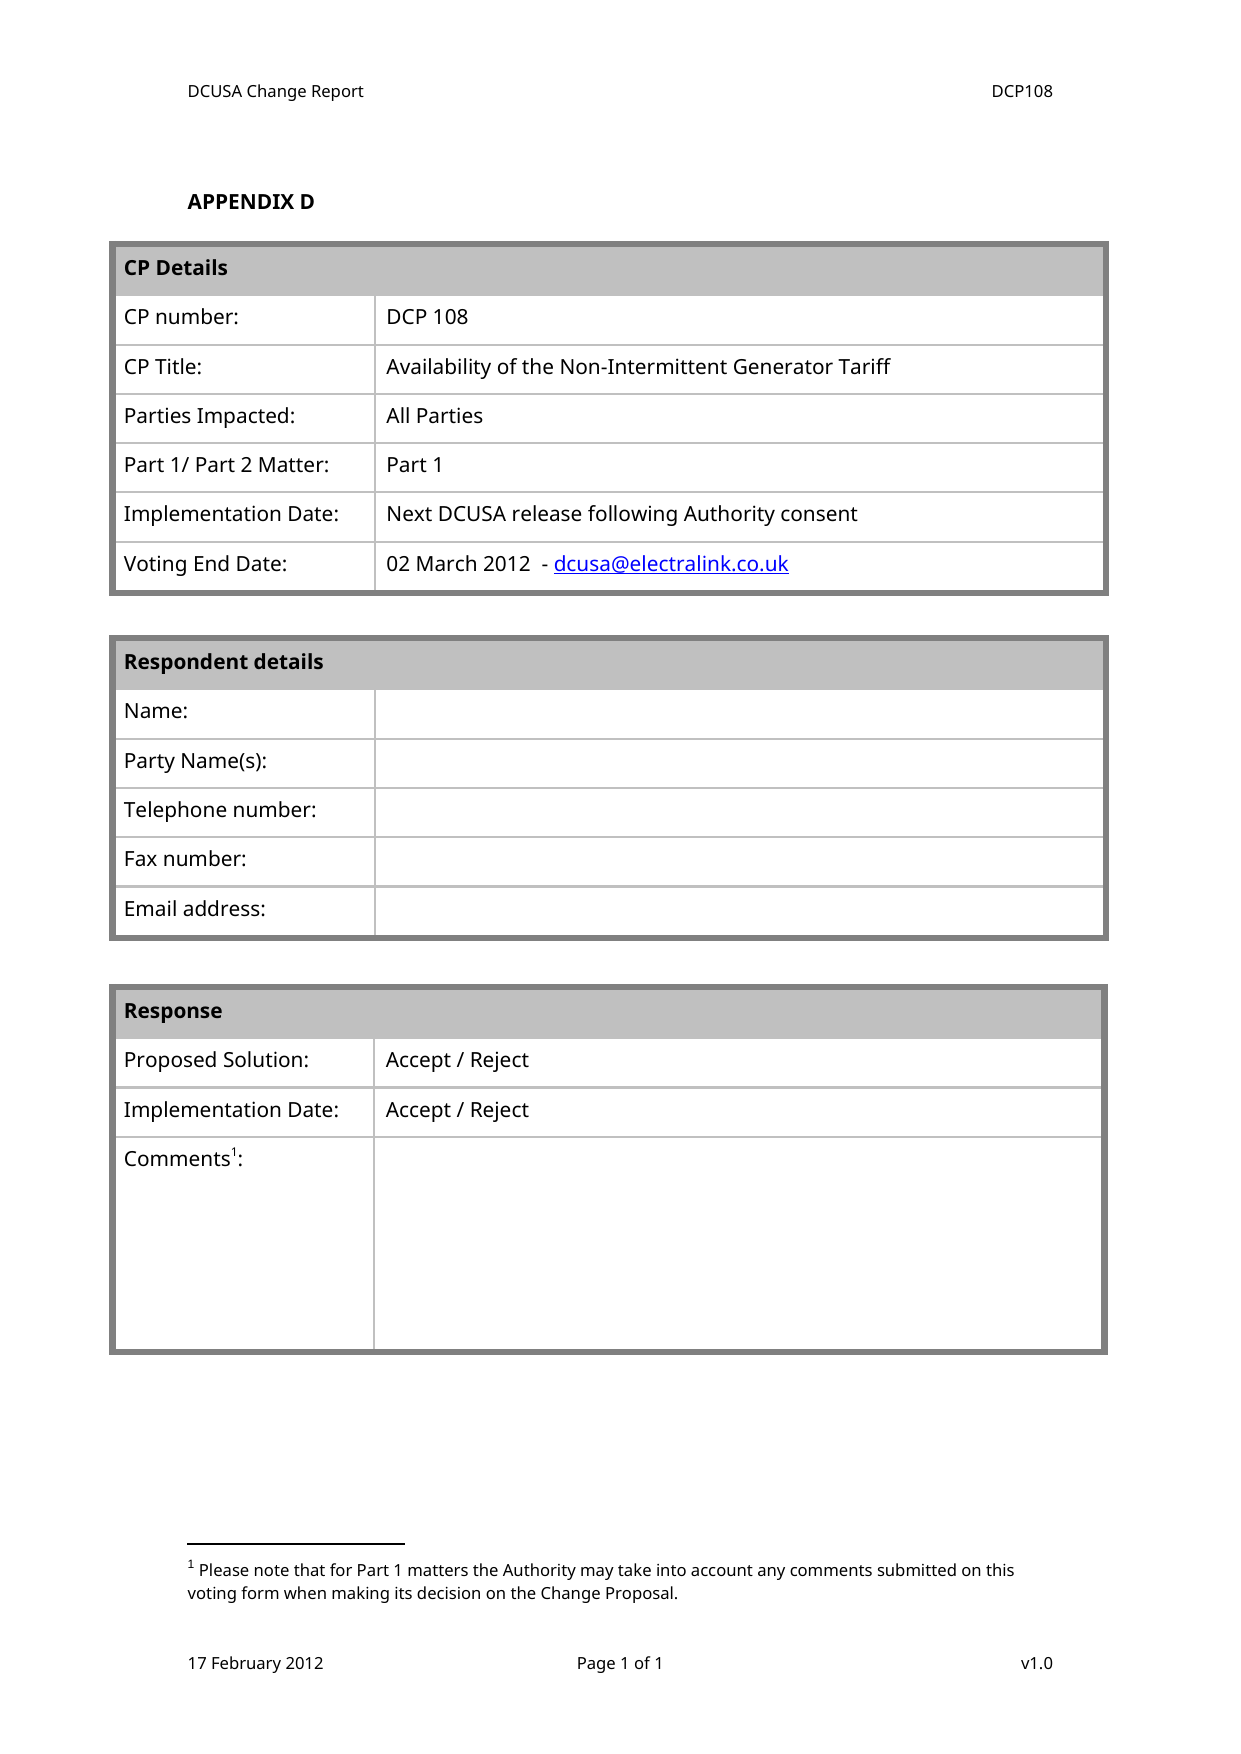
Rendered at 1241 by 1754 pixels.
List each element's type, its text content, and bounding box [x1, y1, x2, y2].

table_header CP Details [116, 247, 1103, 294]
table_cell Implementation Date: [116, 493, 374, 541]
table_cell DCP 108 [376, 296, 1103, 343]
table_cell Implementation Date: [116, 1089, 373, 1136]
table_cell Telephone number: [116, 789, 374, 836]
table_cell Proposed Solution: [116, 1039, 373, 1086]
subtitle APPENDIX D [187, 187, 1053, 216]
table_cell Voting End Date: [116, 543, 374, 590]
table_header Response [116, 990, 1101, 1037]
table_cell Availability of the Non-Intermittent Generator Tariff [376, 346, 1103, 393]
table_cell [376, 789, 1103, 836]
table_cell [376, 838, 1103, 885]
table_cell All Parties [376, 395, 1103, 442]
table_cell Comments: [116, 1138, 373, 1349]
table_cell CP Title: [116, 346, 374, 393]
table_cell [376, 740, 1103, 787]
table_cell Name: [116, 690, 374, 738]
table_cell Parties Impacted: [116, 395, 374, 442]
table_cell Accept / Reject [375, 1039, 1101, 1086]
table_cell Email address: [116, 888, 374, 935]
table_cell Party Name(s): [116, 740, 374, 787]
table_cell CP number: [116, 296, 374, 343]
table_cell [376, 690, 1103, 738]
table_cell 02 March 2012 - dcusa@electralink.co.uk [376, 543, 1103, 590]
table_cell Accept / Reject [375, 1089, 1101, 1136]
table_header Respondent details [116, 641, 1103, 688]
table_cell Part 1/ Part 2 Matter: [116, 444, 374, 491]
table_cell Next DCUSA release following Authority consent [376, 493, 1103, 541]
table_cell Part 1 [376, 444, 1103, 491]
table_cell [375, 1138, 1101, 1349]
table_cell Fax number: [116, 838, 374, 885]
table_cell [376, 888, 1103, 935]
